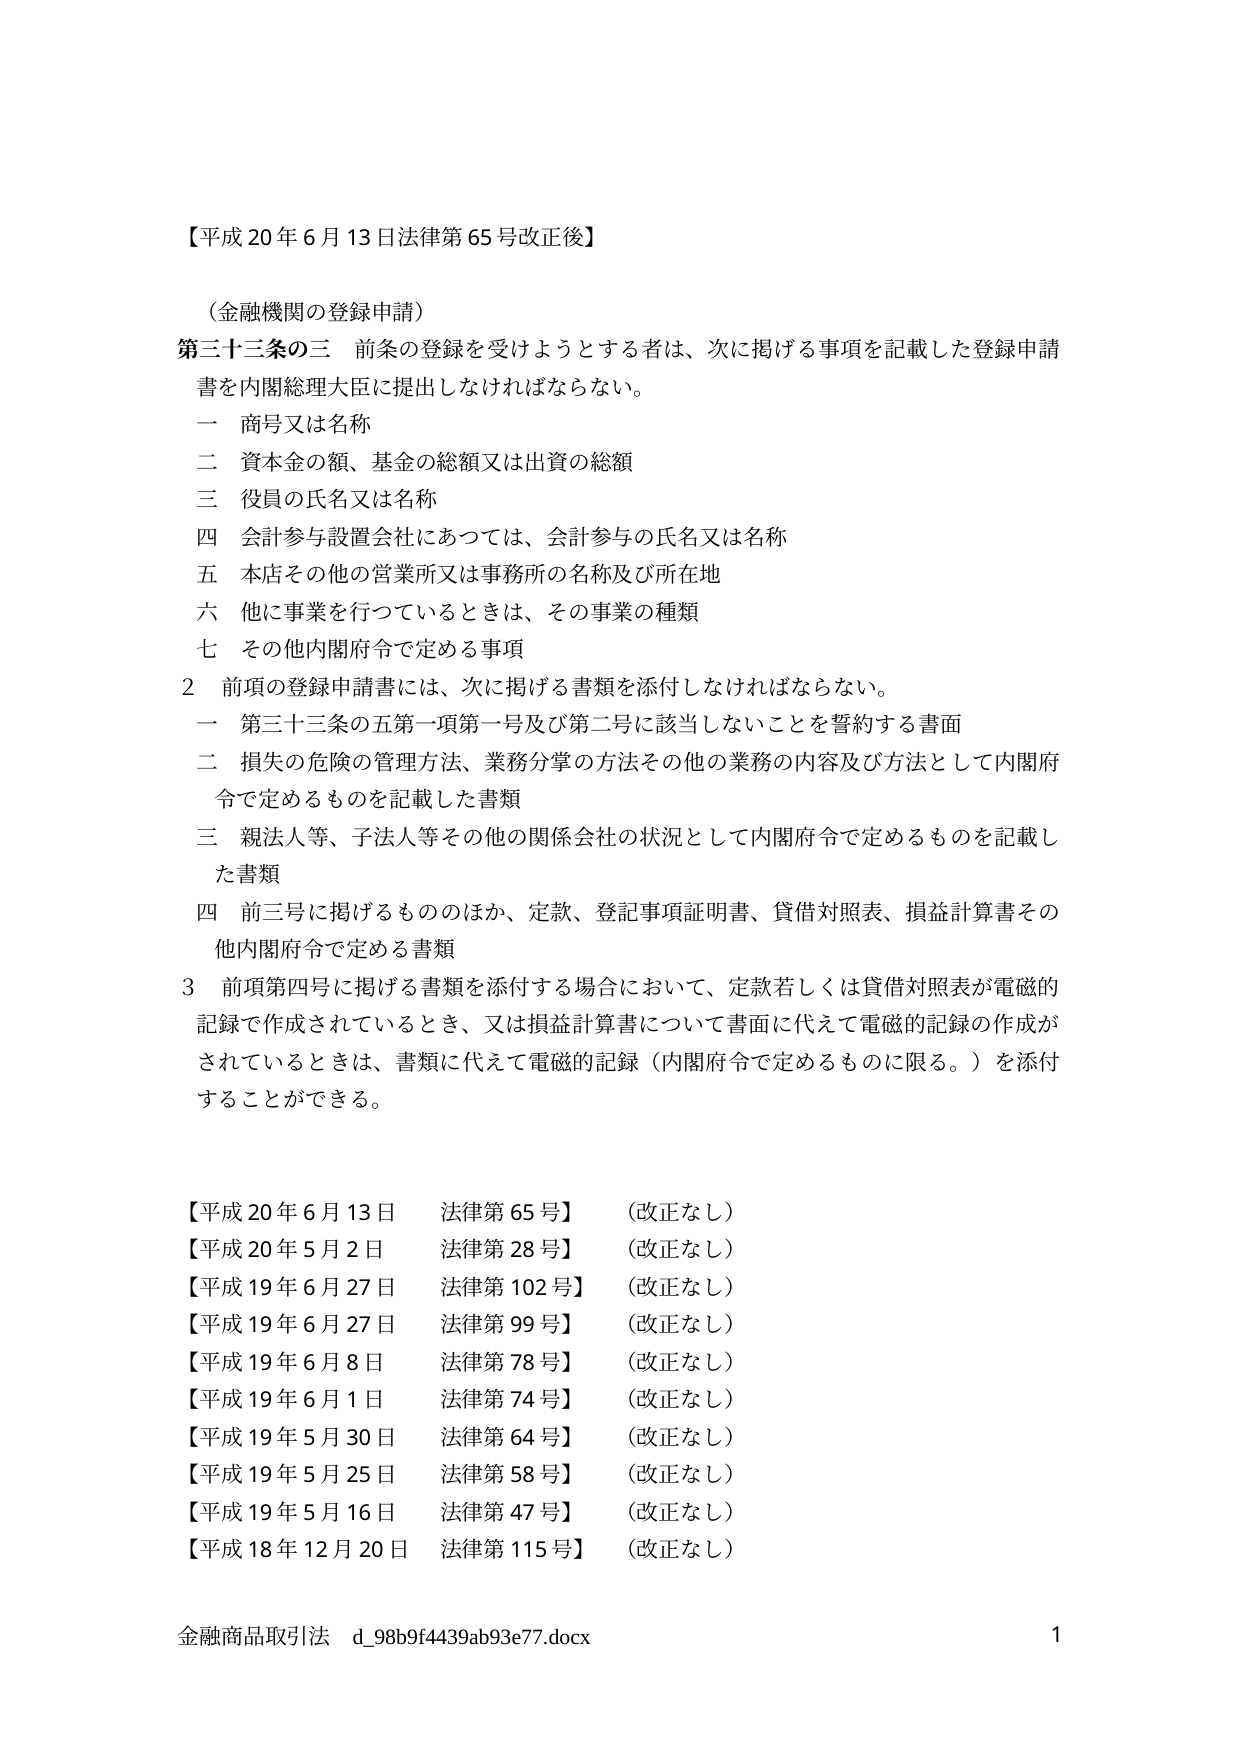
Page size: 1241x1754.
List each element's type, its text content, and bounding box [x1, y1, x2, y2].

text 第三十三条の三 前条の登録を受けようとする者は、次に掲げる事項を記載した登録申請書を内閣総理大臣に提出しなければならない。 [177, 329, 1063, 404]
text ２ 前項の登録申請書には、次に掲げる書類を添付しなければならない。 [177, 667, 1063, 704]
text 一 商号又は名称 [196, 404, 1063, 442]
text 五 本店その他の営業所又は事務所の名称及び所在地 [196, 554, 1063, 592]
text 三 親法人等、子法人等その他の関係会社の状況として内閣府令で定めるものを記載した書類 [196, 817, 1063, 892]
text （金融機関の登録申請） [196, 292, 1063, 329]
text 【平成19年6月1日 法律第74号】 （改正なし） [177, 1379, 1063, 1417]
text 二 損失の危険の管理方法、業務分掌の方法その他の業務の内容及び方法として内閣府令で定めるものを記載した書類 [196, 742, 1063, 817]
text ３ 前項第四号に掲げる書類を添付する場合において、定款若しくは貸借対照表が電磁的記録で作成されているとき、又は損益計算書について書面に代えて電磁的記録の作成がされているときは、書類に代えて電磁的記録（内閣府令で定めるものに限る。）を添付することができる。 [177, 967, 1063, 1117]
text 二 資本金の額、基金の総額又は出資の総額 [196, 442, 1063, 479]
text 三 役員の氏名又は名称 [196, 479, 1063, 517]
text 六 他に事業を行つているときは、その事業の種類 [196, 592, 1063, 629]
text 【平成20年6月13日 法律第65号】 （改正なし） [177, 1192, 1063, 1229]
text 【平成19年5月25日 法律第58号】 （改正なし） [177, 1454, 1063, 1492]
text 【平成19年6月8日 法律第78号】 （改正なし） [177, 1342, 1063, 1379]
text 一 第三十三条の五第一項第一号及び第二号に該当しないことを誓約する書面 [196, 704, 1063, 742]
text 【平成19年5月30日 法律第64号】 （改正なし） [177, 1417, 1063, 1454]
text 【平成18年12月20日 法律第115号】 （改正なし） [177, 1529, 1063, 1567]
text 【平成20年6月13日法律第65号改正後】 [177, 217, 1063, 254]
text 【平成20年5月2日 法律第28号】 （改正なし） [177, 1229, 1063, 1267]
text 【平成19年6月27日 法律第99号】 （改正なし） [177, 1304, 1063, 1342]
text 四 会計参与設置会社にあつては、会計参与の氏名又は名称 [196, 517, 1063, 554]
text 七 その他内閣府令で定める事項 [196, 629, 1063, 667]
text 四 前三号に掲げるもののほか、定款、登記事項証明書、貸借対照表、損益計算書その他内閣府令で定める書類 [196, 892, 1063, 967]
text 【平成19年5月16日 法律第47号】 （改正なし） [177, 1492, 1063, 1529]
text 【平成19年6月27日 法律第102号】 （改正なし） [177, 1267, 1063, 1304]
